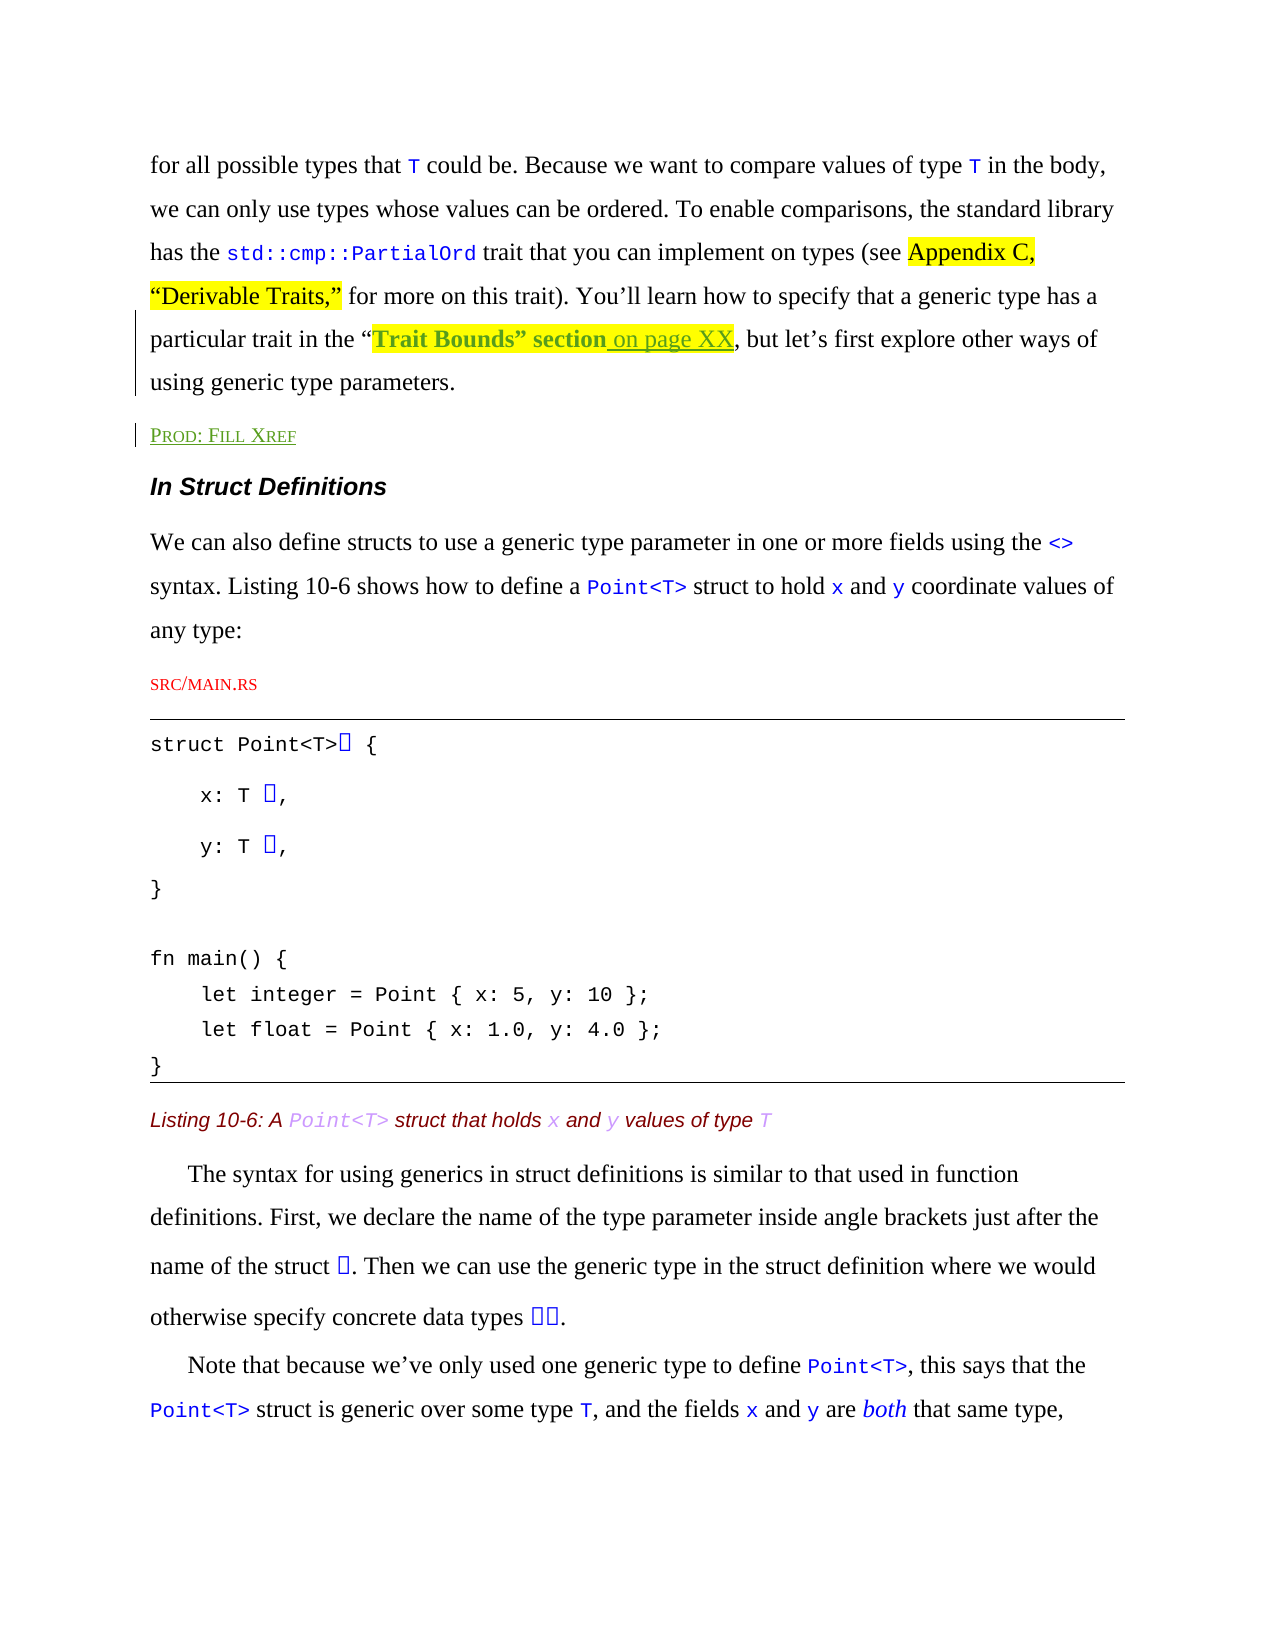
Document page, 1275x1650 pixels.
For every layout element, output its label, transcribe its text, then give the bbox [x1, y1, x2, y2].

text fn main() { [150, 948, 1125, 972]
text } [150, 877, 1125, 901]
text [150, 1350, 1125, 1423]
list Listing 10-6: A Point<T> struct that holds x and y values of type T [150, 1108, 1125, 1133]
text x: T , [150, 775, 1125, 809]
text In Struct Definitions [150, 471, 1125, 500]
text src/main.rs [150, 671, 1125, 695]
text } [150, 1054, 1125, 1082]
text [150, 150, 1125, 396]
text The syntax for using generics in struct definitions is similar to that used in function definitions. First, we declare the name of the type parameter inside angle brackets just after the name of the struct . Then we can use the generic type in the struct definition where we would otherwise specify concrete data types . [150, 1159, 1125, 1333]
text let float = Point { x: 1.0, y: 4.0 }; [150, 1019, 1125, 1043]
text struct Point<T> { [150, 720, 1125, 758]
text We can also define structs to use a generic type parameter in one or more fields using the <> syntax. Listing 10-6 shows how to define a Point<T> struct to hold x and y coordinate values of any type: [150, 527, 1125, 644]
text y: T , [150, 826, 1125, 861]
text let integer = Point { x: 5, y: 10 }; [150, 984, 1125, 1007]
